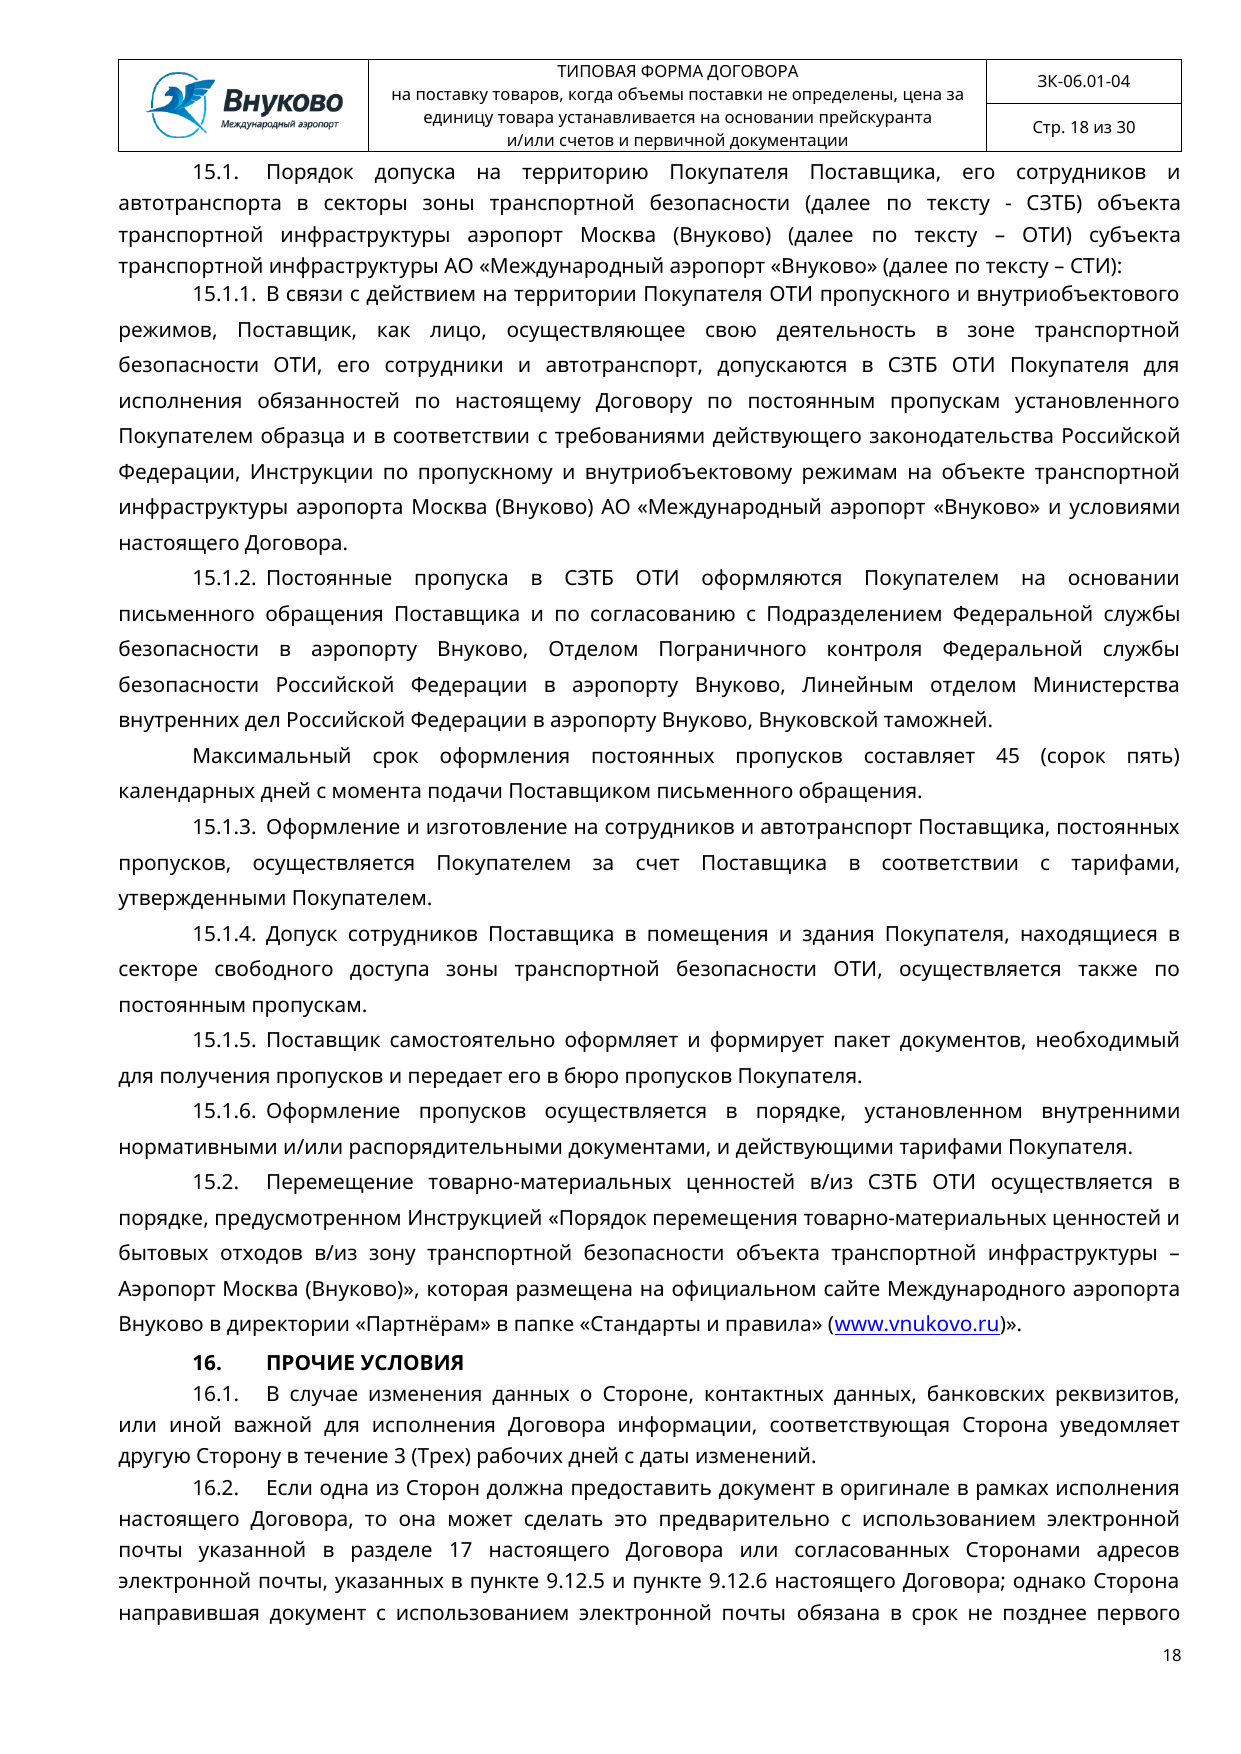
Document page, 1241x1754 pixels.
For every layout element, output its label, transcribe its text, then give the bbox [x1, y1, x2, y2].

list Порядок допуска на территорию Покупателя Поставщика, его сотрудников и автотранспорта в секторы зоны транспортной безопасности (далее по тексту - СЗТБ) объекта транспортной инфраструктуры аэропорт Москва (Внуково) (далее по тексту – ОТИ) субъекта транспортной инфраструктуры АО «Международный аэропорт «Внуково» (далее по тексту – СТИ): [118, 154, 1181, 279]
list Максимальный срок оформления постоянных пропусков составляет 45 (сорок пять) календарных дней с момента подачи Поставщиком письменного обращения. [118, 741, 1181, 805]
list Допуск сотрудников Поставщика в помещения и здания Покупателя, находящиеся в секторе свободного доступа зоны транспортной безопасности ОТИ, осуществляется также по постоянным пропускам. [118, 919, 1181, 1018]
list Постоянные пропуска в СЗТБ ОТИ оформляются Покупателем на основании письменного обращения Поставщика и по согласованию с Подразделением Федеральной службы безопасности в аэропорту Внуково, Отделом Пограничного контроля Федеральной службы безопасности Российской Федерации в аэропорту Внуково, Линейным отделом Министерства внутренних дел Российской Федерации в аэропорту Внуково, Внуковской таможней. [118, 563, 1181, 734]
list Перемещение товарно-материальных ценностей в/из СЗТБ ОТИ осуществляется в порядке, предусмотренном Инструкцией «Порядок перемещения товарно-материальных ценностей и бытовых отходов в/из зону транспортной безопасности объекта транспортной инфраструктуры – Аэропорт Москва (Внуково)», которая размещена на официальном сайте Международного аэропорта Внуково в директории «Партнёрам» в папке «Стандарты и правила» (www.vnukovo.ru)». [118, 1167, 1181, 1338]
list Оформление и изготовление на сотрудников и автотранспорт Поставщика, постоянных пропусков, осуществляется Покупателем за счет Поставщика в соответствии с тарифами, утвержденными Покупателем. [118, 812, 1181, 912]
list ПРОЧИЕ УСЛОВИЯ [118, 1345, 1181, 1376]
list В случае изменения данных о Стороне, контактных данных, банковских реквизитов, или иной важной для исполнения Договора информации, соответствующая Сторона уведомляет другую Сторону в течение 3 (Трех) рабочих дней с даты изменений. [118, 1376, 1181, 1470]
list Оформление пропусков осуществляется в порядке, установленном внутренними нормативными и/или распорядительными документами, и действующими тарифами Покупателя. [118, 1096, 1181, 1160]
picture [131, 61, 357, 151]
list Поставщик самостоятельно оформляет и формирует пакет документов, необходимый для получения пропусков и передает его в бюро пропусков Покупателя. [118, 1025, 1181, 1089]
list В связи с действием на территории Покупателя ОТИ пропускного и внутриобъектового режимов, Поставщик, как лицо, осуществляющее свою деятельность в зоне транспортной безопасности ОТИ, его сотрудники и автотранспорт, допускаются в СЗТБ ОТИ Покупателя для исполнения обязанностей по настоящему Договору по постоянным пропускам установленного Покупателем образца и в соответствии с требованиями действующего законодательства Российской Федерации, Инструкции по пропускному и внутриобъектовому режимам на объекте транспортной инфраструктуры аэропорта Москва (Внуково) АО «Международный аэропорт «Внуково» и условиями настоящего Договора. [118, 279, 1181, 556]
